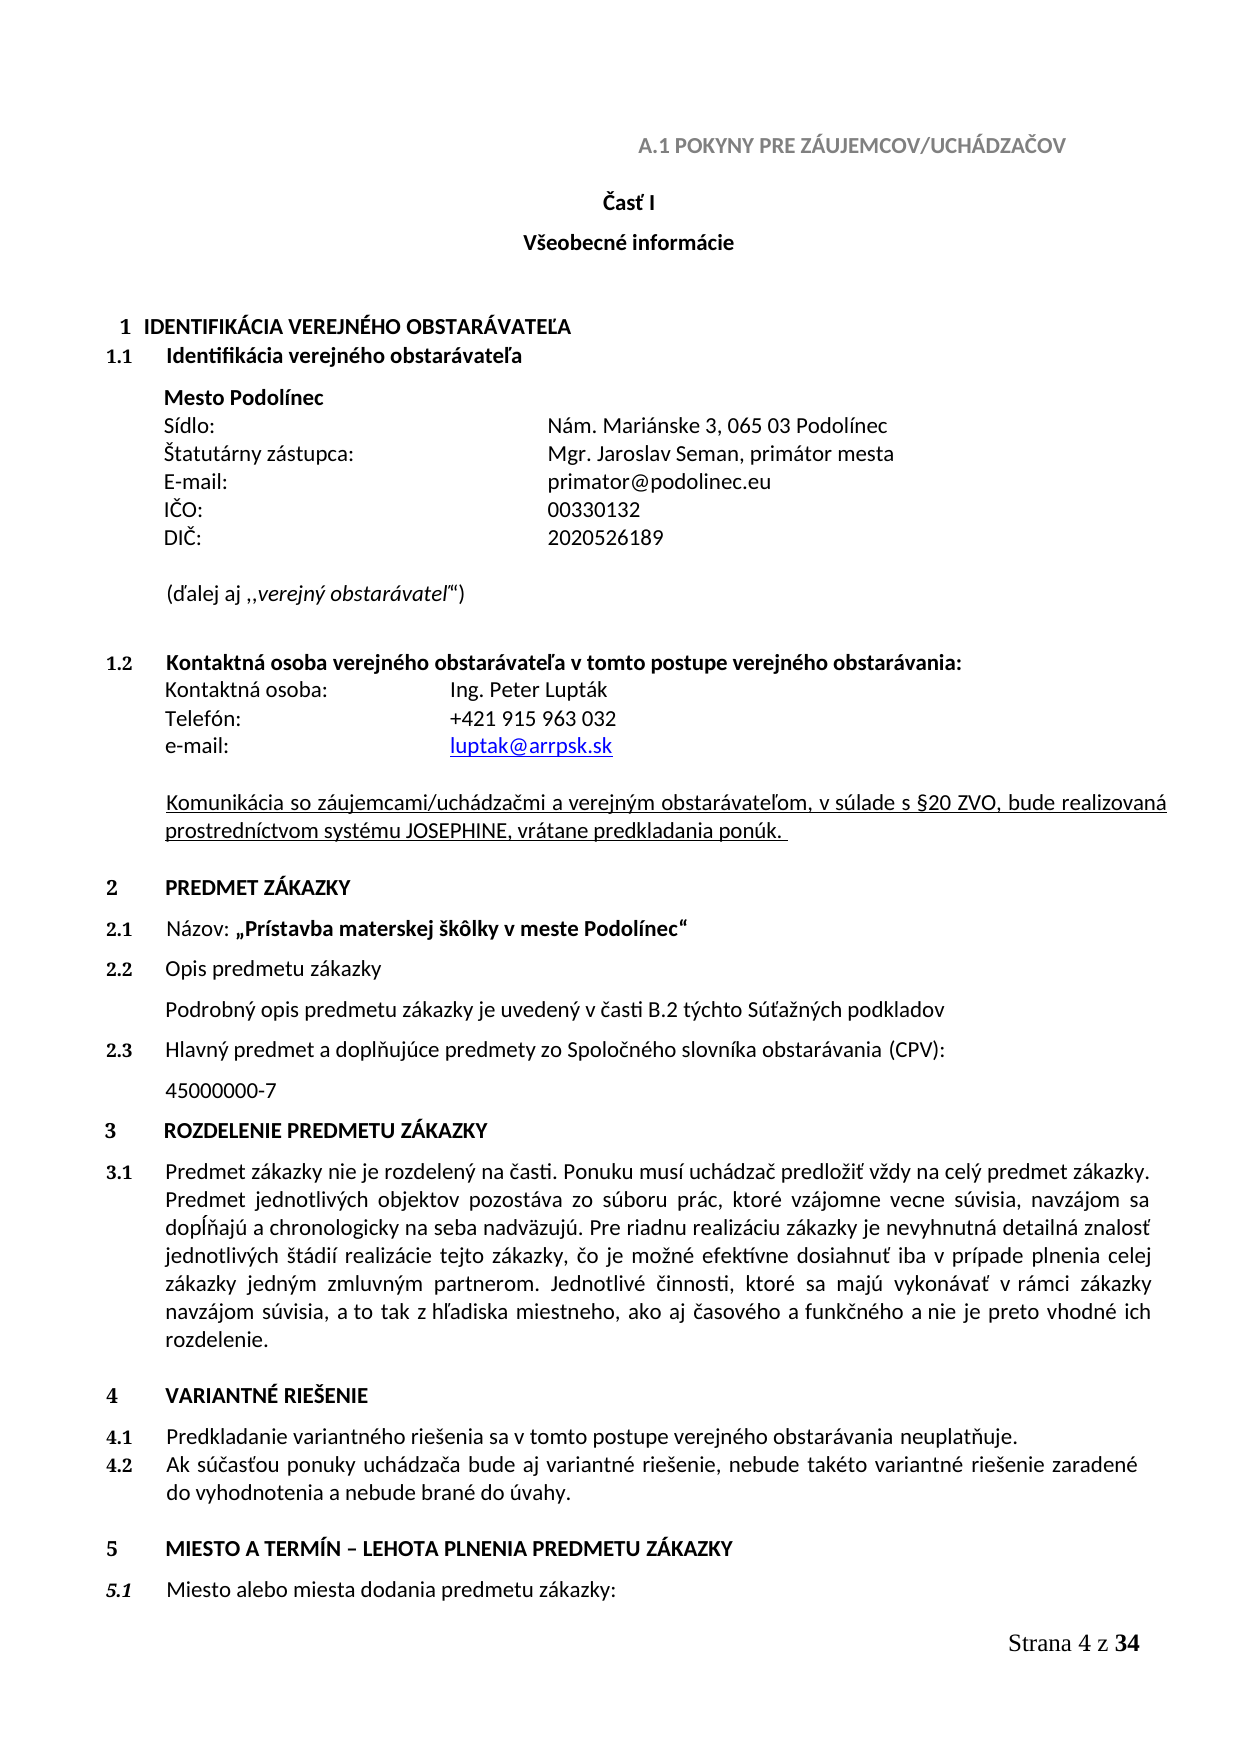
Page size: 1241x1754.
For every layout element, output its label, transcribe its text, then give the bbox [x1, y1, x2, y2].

list MIESTO A TERMÍN – LEHOTA PLNENIA PREDMETU ZÁKAZKY [106, 1534, 1167, 1563]
text 45000000-7 [165, 1076, 1167, 1104]
text Telefón: +421 915 963 032 [104, 704, 1167, 732]
text Časť I [209, 188, 1049, 216]
list Opis predmetu zákazky [106, 954, 1167, 982]
text Podrobný opis predmetu zákazky je uvedený v časti B.2 týchto Súťažných podkladov [165, 995, 1167, 1023]
list Hlavný predmet a doplňujúce predmety zo Spoločného slovníka obstarávania (CPV): [106, 1035, 1167, 1063]
text Komunikácia so záujemcami/uchádzačmi a verejným obstarávateľom, v súlade s §20 ZVO, bude realizovaná prostredníctvom systému JOSEPHINE, vrátane predkladania ponúk. [165, 788, 1167, 844]
text Štatutárny zástupca: Mgr. Jaroslav Seman, primátor mesta [164, 439, 1167, 467]
list PREDMET ZÁKAZKY [106, 873, 1167, 901]
list Predmet zákazky nie je rozdelený na časti. Ponuku musí uchádzač predložiť vždy na celý predmet zákazky. Predmet jednotlivých objektov pozostáva zo súboru prác, ktoré vzájomne vecne súvisia, navzájom sa dopĺňajú a chronologicky na seba nadväzujú. Pre riadnu realizáciu zákazky je nevyhnutná detailná znalosť jednotlivých štádií realizácie tejto zákazky, čo je možné efektívne dosiahnuť iba v prípade plnenia celej zákazky jedným zmluvným partnerom. Jednotlivé činnosti, ktoré sa majú vykonávať v rámci zákazky navzájom súvisia, a to tak z hľadiska miestneho, ako aj časového a funkčného a nie je preto vhodné ich rozdelenie. [106, 1157, 1152, 1353]
text (ďalej aj ,,verejný obstarávateľ“) [166, 579, 1167, 607]
text Kontaktná osoba: Ing. Peter Lupták [104, 676, 1167, 704]
list Predkladanie variantného riešenia sa v tomto postupe verejného obstarávania neuplatňuje. [106, 1422, 1167, 1450]
subtitle Identifikácia verejného obstarávateľa [106, 341, 1167, 369]
text IČO: 00330132 [164, 495, 1167, 523]
text DIČ: 2020526189 [164, 523, 1167, 551]
list ROZDELENIE PREDMETU ZÁKAZKY [104, 1116, 1167, 1144]
subtitle Kontaktná osoba verejného obstarávateľa v tomto postupe verejného obstarávania: [106, 648, 1167, 676]
subtitle A.1 POKYNY PRE ZÁUJEMCOV/UCHÁDZAČOV [638, 132, 1167, 160]
list IDENTIFIKÁCIA VEREJNÉHO OBSTARÁVATEĽA [119, 312, 1167, 341]
text Mesto Podolínec [120, 383, 1167, 411]
list VARIANTNÉ RIEŠENIE [106, 1381, 1167, 1409]
text e-mail: luptak@arrpsk.sk [104, 732, 1167, 760]
text Sídlo: Nám. Mariánske 3, 065 03 Podolínec [164, 411, 1167, 439]
list Ak súčasťou ponuky uchádzača bude aj variantné riešenie, nebude takéto variantné riešenie zaradené do vyhodnotenia a nebude brané do úvahy. [106, 1450, 1167, 1506]
text E-mail: primator@podolinec.eu [164, 467, 1167, 495]
list Miesto alebo miesta dodania predmetu zákazky: [106, 1575, 1167, 1603]
subtitle Názov: „Prístavba materskej škôlky v meste Podolínec“ [106, 914, 1167, 942]
subtitle Všeobecné informácie [209, 228, 1048, 256]
